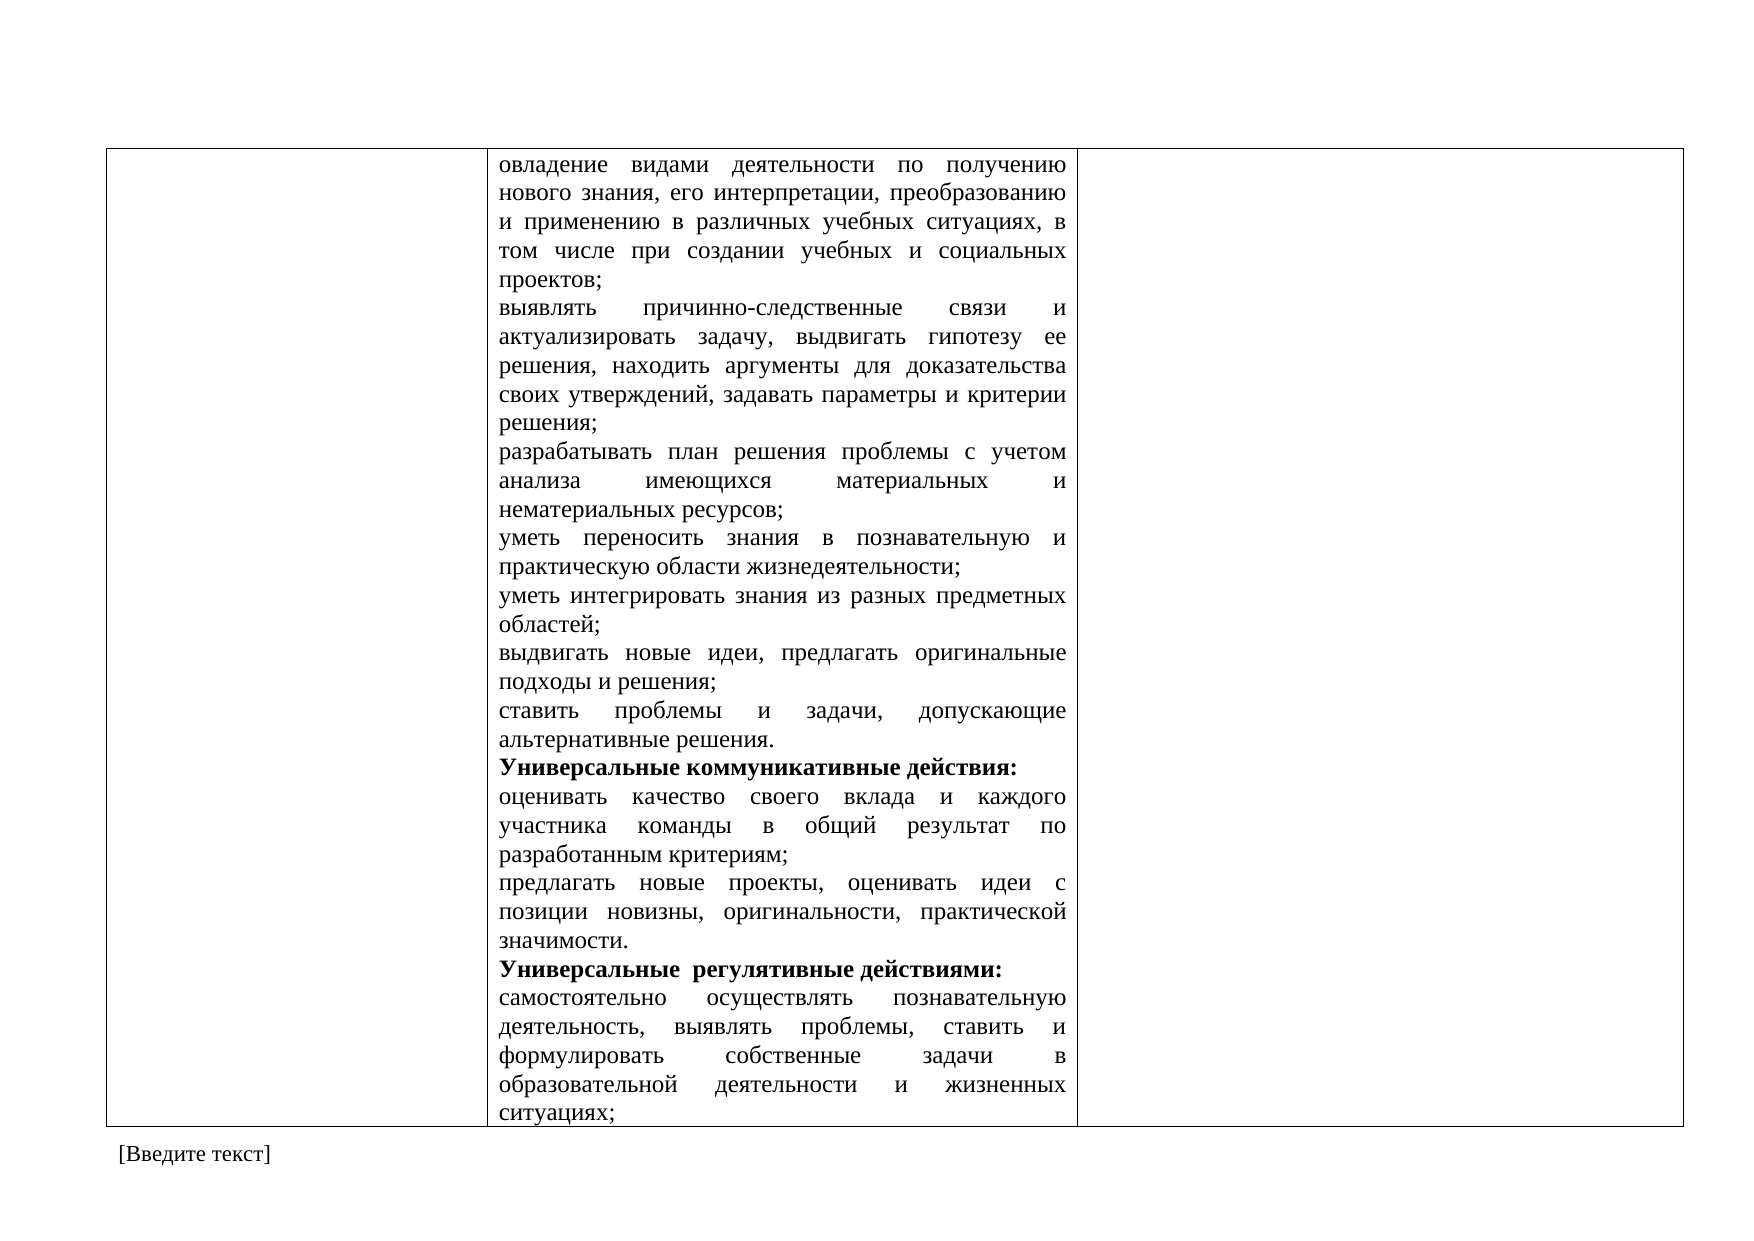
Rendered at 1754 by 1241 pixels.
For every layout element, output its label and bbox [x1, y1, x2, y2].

table_cell [107, 149, 487, 1126]
table_cell [488, 149, 1077, 1126]
table_cell [1078, 149, 1683, 1126]
